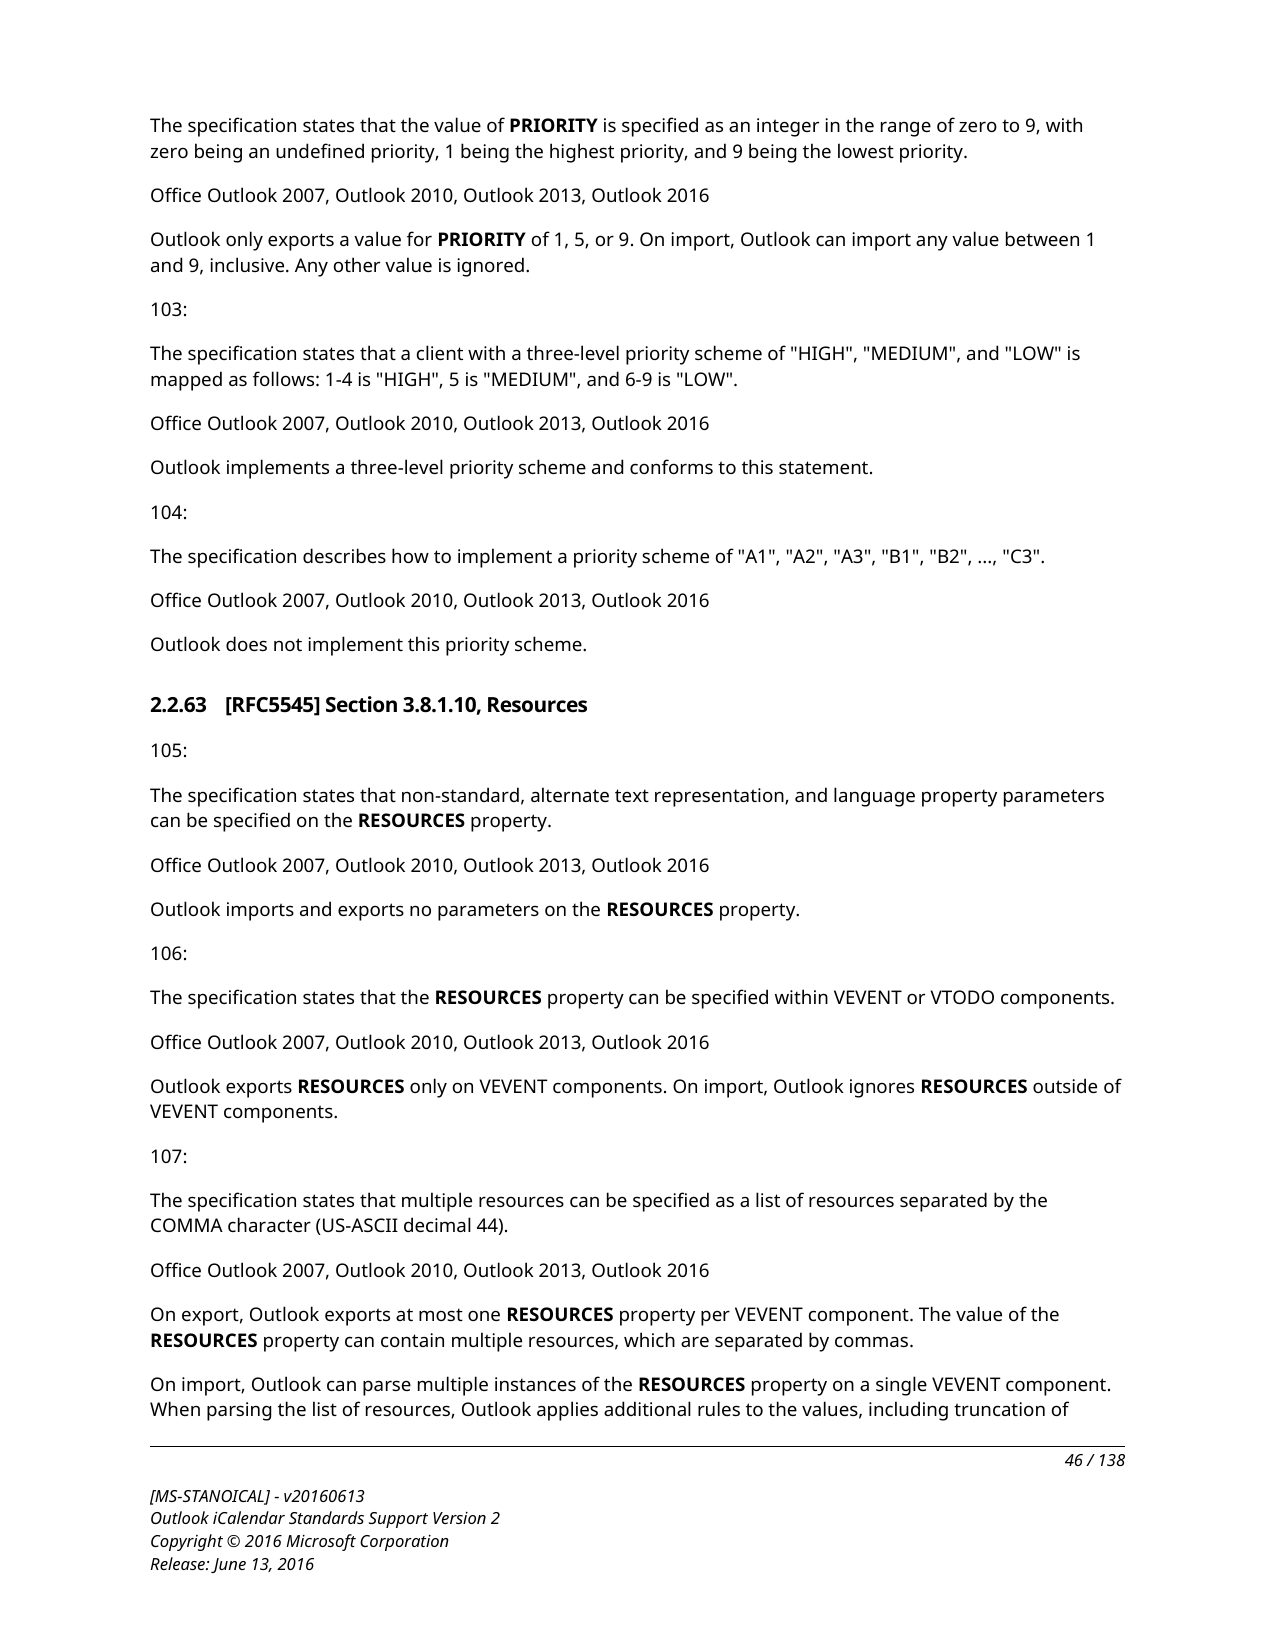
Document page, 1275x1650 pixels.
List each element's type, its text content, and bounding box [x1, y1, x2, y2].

text Office Outlook 2007, Outlook 2010, Outlook 2013, Outlook 2016 [150, 410, 1125, 436]
text The specification states that the value of PRIORITY is specified as an integer in the range of zero to 9, with zero being an undefined priority, 1 being the highest priority, and 9 being the lowest priority. [150, 112, 1125, 163]
subtitle [RFC5545] Section 3.8.1.10, Resources [150, 691, 1125, 719]
text Office Outlook 2007, Outlook 2010, Outlook 2013, Outlook 2016 [150, 1029, 1125, 1054]
text V0106: [150, 940, 1125, 966]
text The specification states that a client with a three-level priority scheme of "HIGH", "MEDIUM", and "LOW" is mapped as follows: 1-4 is "HIGH", 5 is "MEDIUM", and 6-9 is "LOW". [150, 341, 1125, 392]
text The specification states that the RESOURCES property can be specified within VEVENT or VTODO components. [150, 985, 1125, 1010]
text The specification states that non-standard, alternate text representation, and language property parameters can be specified on the RESOURCES property. [150, 782, 1125, 833]
text On export, Outlook exports at most one RESOURCES property per VEVENT component. The value of the RESOURCES property can contain multiple resources, which are separated by commas. [150, 1301, 1125, 1352]
text Outlook only exports a value for PRIORITY of 1, 5, or 9. On import, Outlook can import any value between 1 and 9, inclusive. Any other value is ignored. [150, 227, 1125, 278]
text V0107: [150, 1143, 1125, 1168]
text Office Outlook 2007, Outlook 2010, Outlook 2013, Outlook 2016 [150, 587, 1125, 613]
text V0104: [150, 499, 1125, 524]
text Outlook exports RESOURCES only on VEVENT components. On import, Outlook ignores RESOURCES outside of VEVENT components. [150, 1073, 1125, 1124]
text The specification states that multiple resources can be specified as a list of resources separated by the COMMA character (US-ASCII decimal 44). [150, 1187, 1125, 1238]
text Outlook implements a three-level priority scheme and conforms to this statement. [150, 455, 1125, 480]
text The specification describes how to implement a priority scheme of "A1", "A2", "A3", "B1", "B2", ..., "C3". [150, 543, 1125, 569]
text Office Outlook 2007, Outlook 2010, Outlook 2013, Outlook 2016 [150, 1257, 1125, 1283]
text V0103: [150, 296, 1125, 322]
text V0105: [150, 738, 1125, 763]
text Office Outlook 2007, Outlook 2010, Outlook 2013, Outlook 2016 [150, 182, 1125, 208]
text Outlook does not implement this priority scheme. [150, 632, 1125, 657]
text Outlook imports and exports no parameters on the RESOURCES property. [150, 896, 1125, 922]
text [150, 1371, 1125, 1422]
text Office Outlook 2007, Outlook 2010, Outlook 2013, Outlook 2016 [150, 852, 1125, 877]
